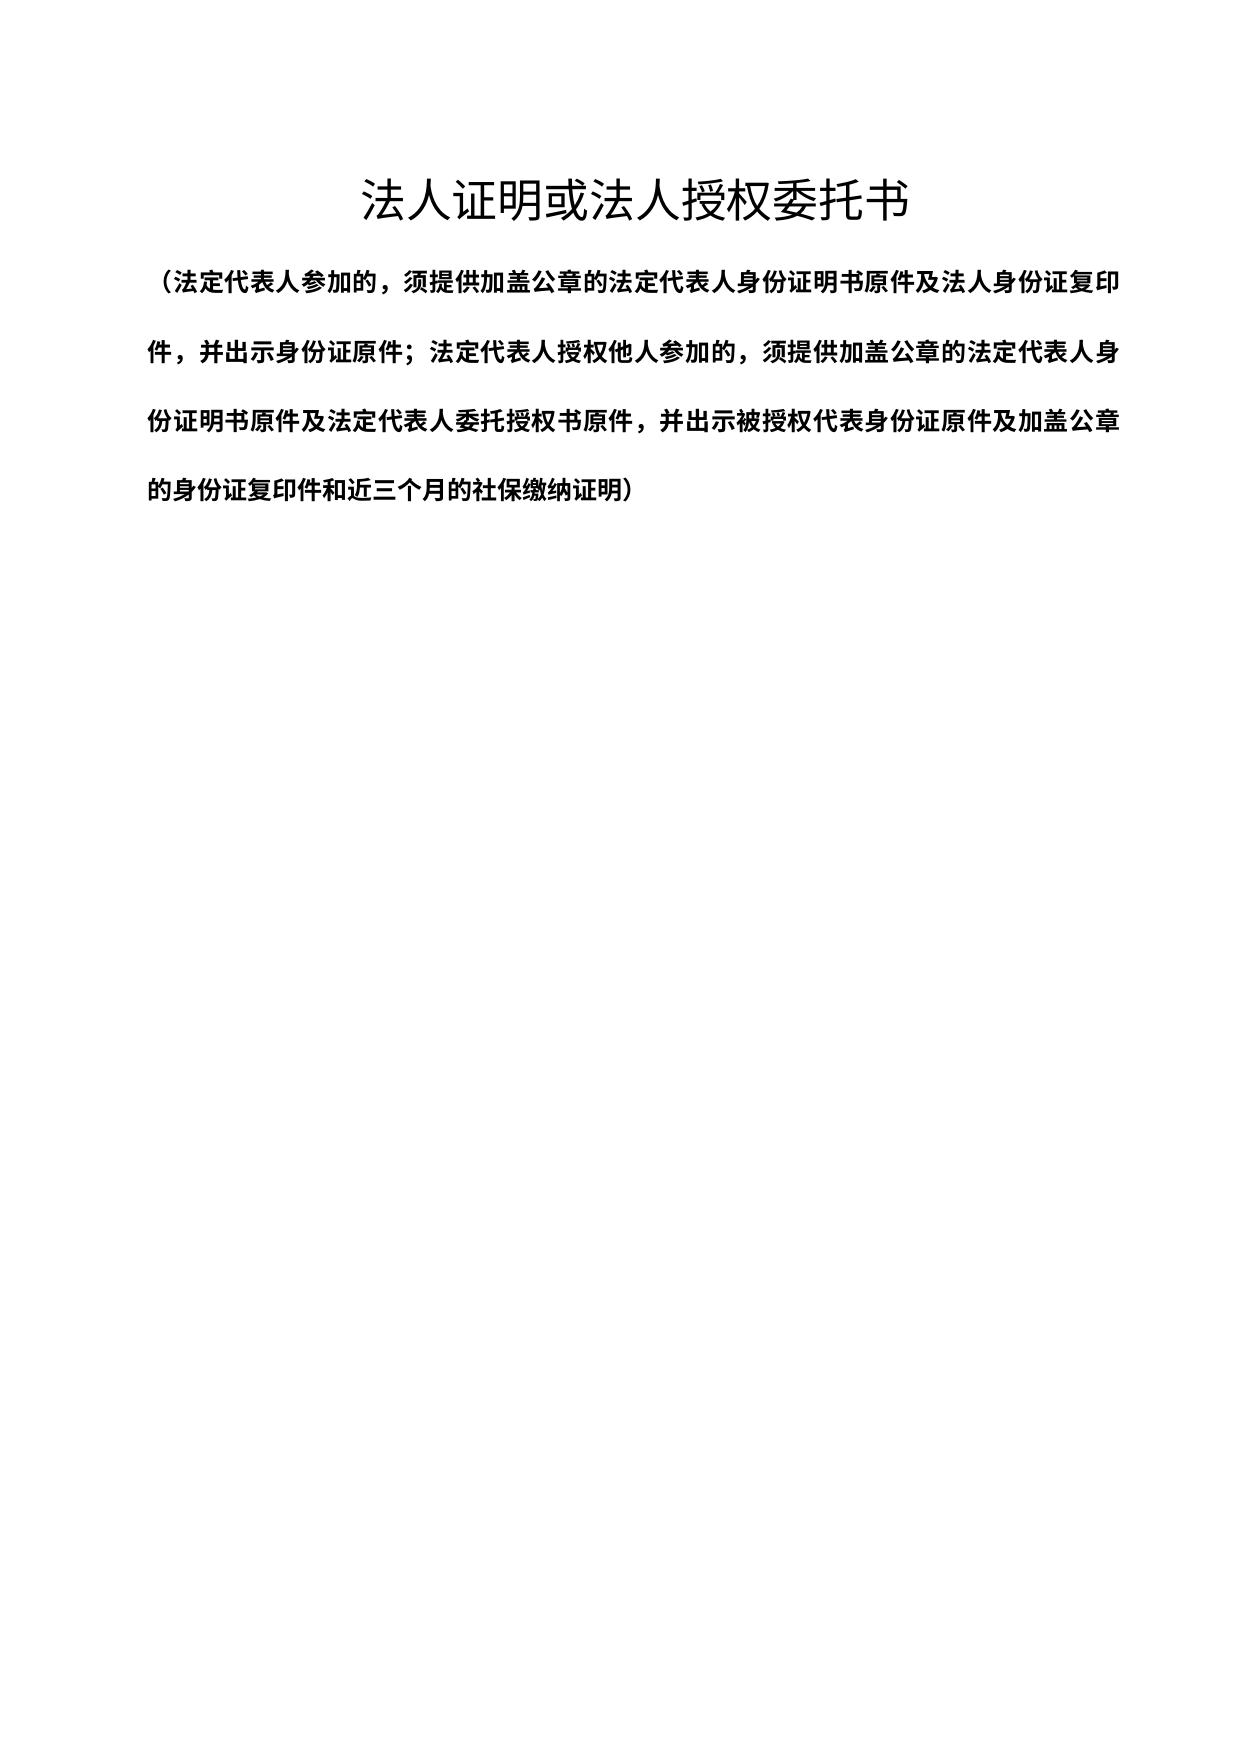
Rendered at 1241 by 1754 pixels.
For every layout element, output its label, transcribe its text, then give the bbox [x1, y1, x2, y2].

text （法定代表人参加的，须提供加盖公章的法定代表人身份证明书原件及法人身份证复印件，并出示身份证原件；法定代表人授权他人参加的，须提供加盖公章的法定代表人身份证明书原件及法定代表人委托授权书原件，并出示被授权代表身份证原件及加盖公章的身份证复印件和近三个月的社保缴纳证明） [148, 246, 1122, 524]
subtitle 法人证明或法人授权委托书 [148, 164, 1122, 231]
